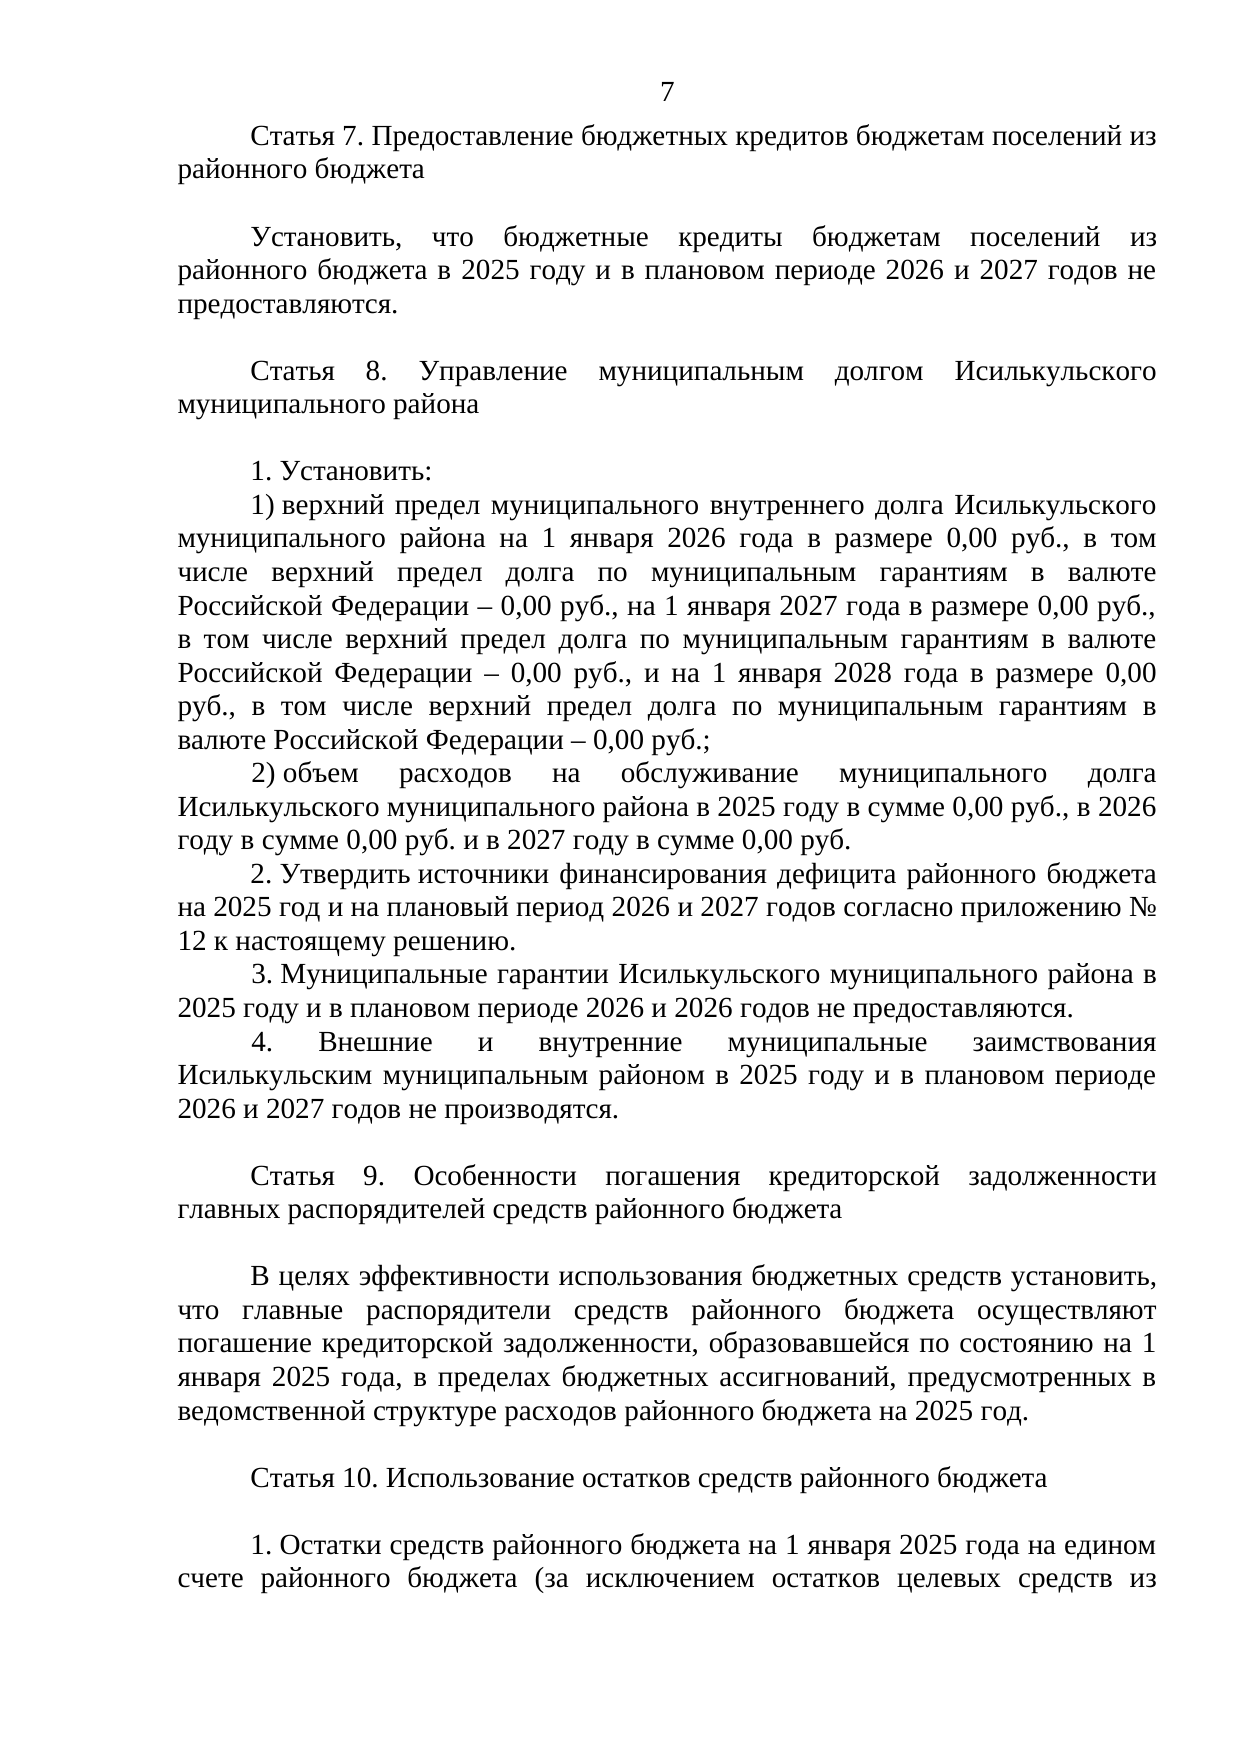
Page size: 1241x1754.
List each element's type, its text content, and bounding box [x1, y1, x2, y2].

text Статья 9. Особенности погашения кредиторской задолженности главных распорядителей средств районного бюджета [177, 1158, 1157, 1225]
text Статья 10. Использование остатков средств районного бюджета [177, 1460, 1157, 1493]
text 3. Муниципальные гарантии Исилькульского муниципального района в 2025 году и в плановом периоде 2026 и 2026 годов не предоставляются. [177, 957, 1157, 1024]
text В целях эффективности использования бюджетных средств установить, что главные распорядители средств районного бюджета осуществляют погашение кредиторской задолженности, образовавшейся по состоянию на 1 января 2025 года, в пределах бюджетных ассигнований, предусмотренных в ведомственной структуре расходов районного бюджета на 2025 год. [177, 1258, 1157, 1426]
text 1. Установить: [177, 453, 1157, 487]
text 4. Внешние и внутренние муниципальные заимствования Исилькульским муниципальным районом в 2025 году и в плановом периоде 2026 и 2027 годов не производятся. [177, 1024, 1157, 1124]
text Статья 8. Управление муниципальным долгом Исилькульского муниципального района [177, 353, 1157, 420]
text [177, 1527, 1157, 1594]
text Статья 7. Предоставление бюджетных кредитов бюджетам поселений из районного бюджета [177, 118, 1157, 185]
text 2. Утвердить источники финансирования дефицита районного бюджета на 2025 год и на плановый период 2026 и 2027 годов согласно приложению № 12 к настоящему решению. [177, 856, 1157, 957]
text 1) верхний предел муниципального внутреннего долга Исилькульского муниципального района на 1 января 2026 года в размере 0,00 руб., в том числе верхний предел долга по муниципальным гарантиям в валюте Российской Федерации – 0,00 руб., на 1 января 2027 года в размере 0,00 руб., в том числе верхний предел долга по муниципальным гарантиям в валюте Российской Федерации – 0,00 руб., и на 1 января 2028 года в размере 0,00 руб., в том числе верхний предел долга по муниципальным гарантиям в валюте Российской Федерации – 0,00 руб.; [177, 487, 1157, 755]
text Установить, что бюджетные кредиты бюджетам поселений из районного бюджета в 2025 году и в плановом периоде 2026 и 2027 годов не предоставляются. [177, 219, 1157, 319]
text 2) объем расходов на обслуживание муниципального долга Исилькульского муниципального района в 2025 году в сумме 0,00 руб., в 2026 году в сумме 0,00 руб. и в 2027 году в сумме 0,00 руб. [177, 755, 1157, 856]
